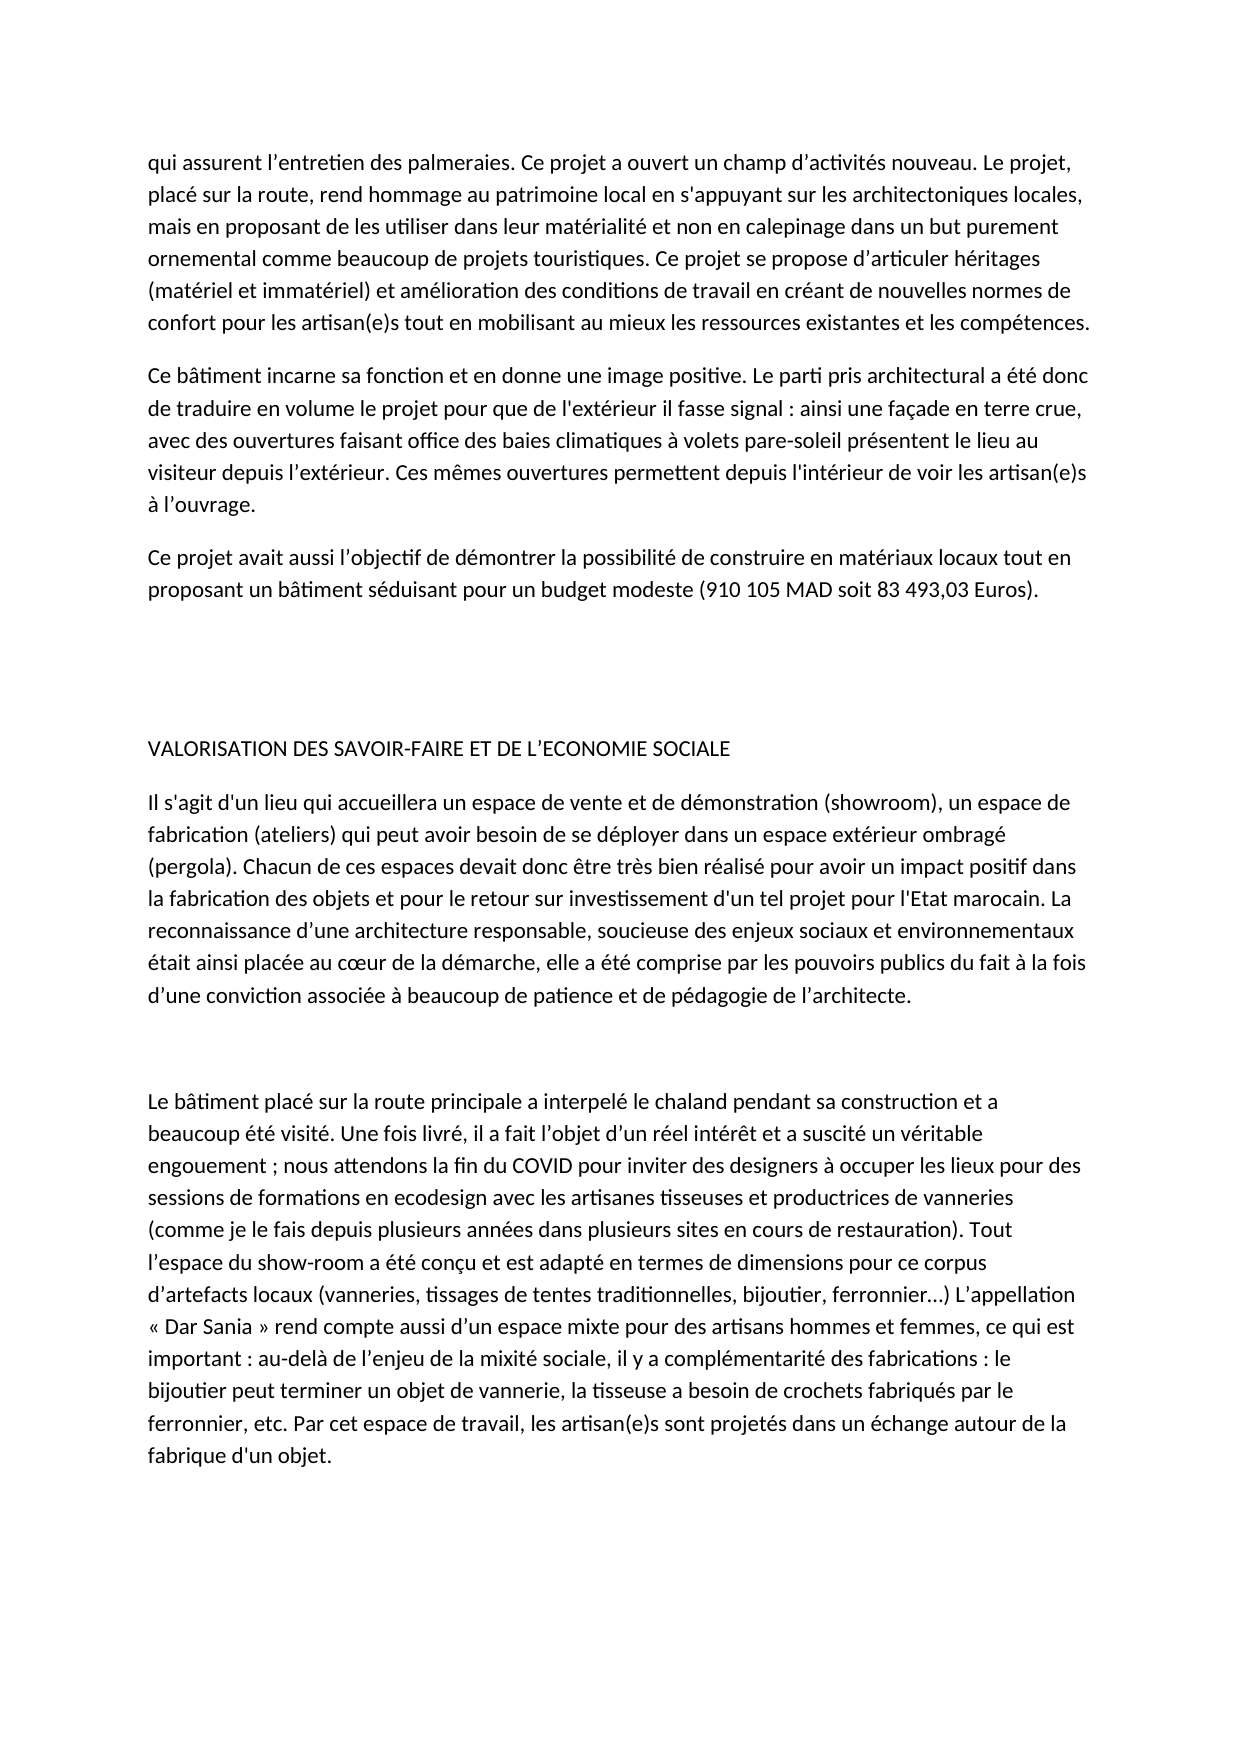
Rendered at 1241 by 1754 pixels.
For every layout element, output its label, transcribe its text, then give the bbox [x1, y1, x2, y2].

text VALORISATION DES SAVOIR-FAIRE ET DE L’ECONOMIE SOCIALE [148, 734, 1093, 763]
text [148, 148, 1093, 337]
text Ce projet avait aussi l’objectif de démontrer la possibilité de construire en matériaux locaux tout en proposant un bâtiment séduisant pour un budget modeste (910 105 MAD soit 83 493,03 Euros). [148, 543, 1093, 603]
text Il s'agit d'un lieu qui accueillera un espace de vente et de démonstration (showroom), un espace de fabrication (ateliers) qui peut avoir besoin de se déployer dans un espace extérieur ombragé (pergola). Chacun de ces espaces devait donc être très bien réalisé pour avoir un impact positif dans la fabrication des objets et pour le retour sur investissement d'un tel projet pour l'Etat marocain. La reconnaissance d’une architecture responsable, soucieuse des enjeux sociaux et environnementaux était ainsi placée au cœur de la démarche, elle a été comprise par les pouvoirs publics du fait à la fois d’une conviction associée à beaucoup de patience et de pédagogie de l’architecte. [148, 788, 1093, 1009]
text Le bâtiment placé sur la route principale a interpelé le chaland pendant sa construction et a beaucoup été visité. Une fois livré, il a fait l’objet d’un réel intérêt et a suscité un véritable engouement ; nous attendons la fin du COVID pour inviter des designers à occuper les lieux pour des sessions de formations en ecodesign avec les artisanes tisseuses et productrices de vanneries (comme je le fais depuis plusieurs années dans plusieurs sites en cours de restauration). Tout l’espace du show-room a été conçu et est adapté en termes de dimensions pour ce corpus d’artefacts locaux (vanneries, tissages de tentes traditionnelles, bijoutier, ferronnier…) L’appellation « Dar Sania » rend compte aussi d’un espace mixte pour des artisans hommes et femmes, ce qui est important : au-delà de l’enjeu de la mixité sociale, il y a complémentarité des fabrications : le bijoutier peut terminer un objet de vannerie, la tisseuse a besoin de crochets fabriqués par le ferronnier, etc. Par cet espace de travail, les artisan(e)s sont projetés dans un échange autour de la fabrique d'un objet. [148, 1087, 1093, 1469]
text Ce bâtiment incarne sa fonction et en donne une image positive. Le parti pris architectural a été donc de traduire en volume le projet pour que de l'extérieur il fasse signal : ainsi une façade en terre crue, avec des ouvertures faisant office des baies climatiques à volets pare-soleil présentent le lieu au visiteur depuis l’extérieur. Ces mêmes ouvertures permettent depuis l'intérieur de voir les artisan(e)s à l’ouvrage. [148, 362, 1093, 518]
